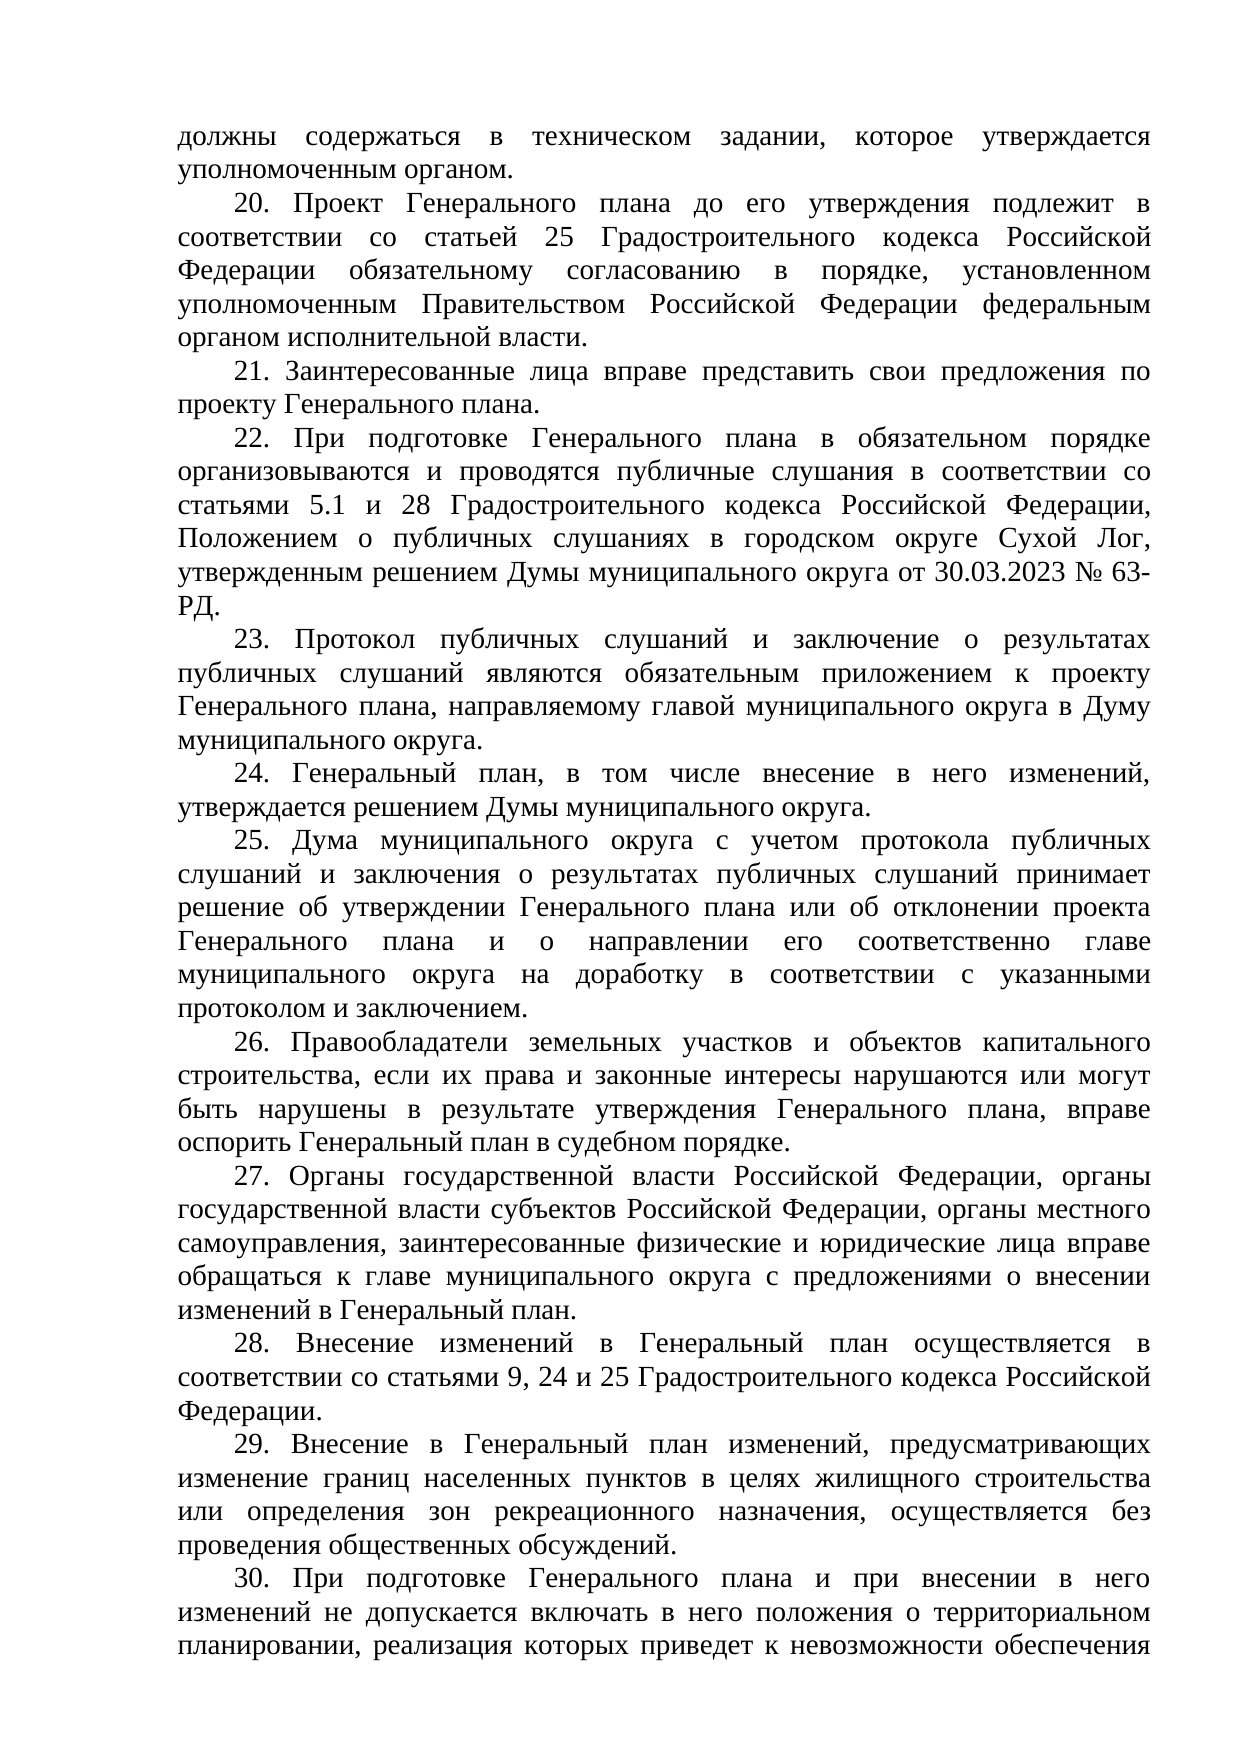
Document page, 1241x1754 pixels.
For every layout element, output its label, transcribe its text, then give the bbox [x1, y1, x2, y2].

text 29. Внесение в Генеральный план изменений, предусматривающих изменение границ населенных пунктов в целях жилищного строительства или определения зон рекреационного назначения, осуществляется без проведения общественных обсуждений. [177, 1426, 1152, 1560]
text 28. Внесение изменений в Генеральный план осуществляется в соответствии со статьями 9, 24 и 25 Градостроительного кодекса Российской Федерации. [177, 1326, 1152, 1426]
text 25. Дума муниципального округа с учетом протокола публичных слушаний и заключения о результатах публичных слушаний принимает решение об утверждении Генерального плана или об отклонении проекта Генерального плана и о направлении его соответственно главе муниципального округа на доработку в соответствии с указанными протоколом и заключением. [177, 822, 1152, 1024]
text 21. Заинтересованные лица вправе представить свои предложения по проекту Генерального плана. [177, 353, 1152, 420]
text 22. При подготовке Генерального плана в обязательном порядке организовываются и проводятся публичные слушания в соответствии со статьями 5.1 и 28 Градостроительного кодекса Российской Федерации, Положением о публичных слушаниях в городском округе Сухой Лог, утвержденным решением Думы муниципального округа от 30.03.2023 № 63-РД. [177, 420, 1152, 621]
text 20. Проект Генерального плана до его утверждения подлежит в соответствии со статьей 25 Градостроительного кодекса Российской Федерации обязательному согласованию в порядке, установленном уполномоченным Правительством Российской Федерации федеральным органом исполнительной власти. [177, 185, 1152, 353]
text 23. Протокол публичных слушаний и заключение о результатах публичных слушаний являются обязательным приложением к проекту Генерального плана, направляемому главой муниципального округа в Думу муниципального округа. [177, 621, 1152, 755]
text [177, 118, 1152, 185]
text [177, 1560, 1152, 1661]
text 26. Правообладатели земельных участков и объектов капитального строительства, если их права и законные интересы нарушаются или могут быть нарушены в результате утверждения Генерального плана, вправе оспорить Генеральный план в судебном порядке. [177, 1024, 1152, 1158]
text 24. Генеральный план, в том числе внесение в него изменений, утверждается решением Думы муниципального округа. [177, 755, 1152, 822]
text 27. Органы государственной власти Российской Федерации, органы государственной власти субъектов Российской Федерации, органы местного самоуправления, заинтересованные физические и юридические лица вправе обращаться к главе муниципального округа с предложениями о внесении изменений в Генеральный план. [177, 1158, 1152, 1326]
